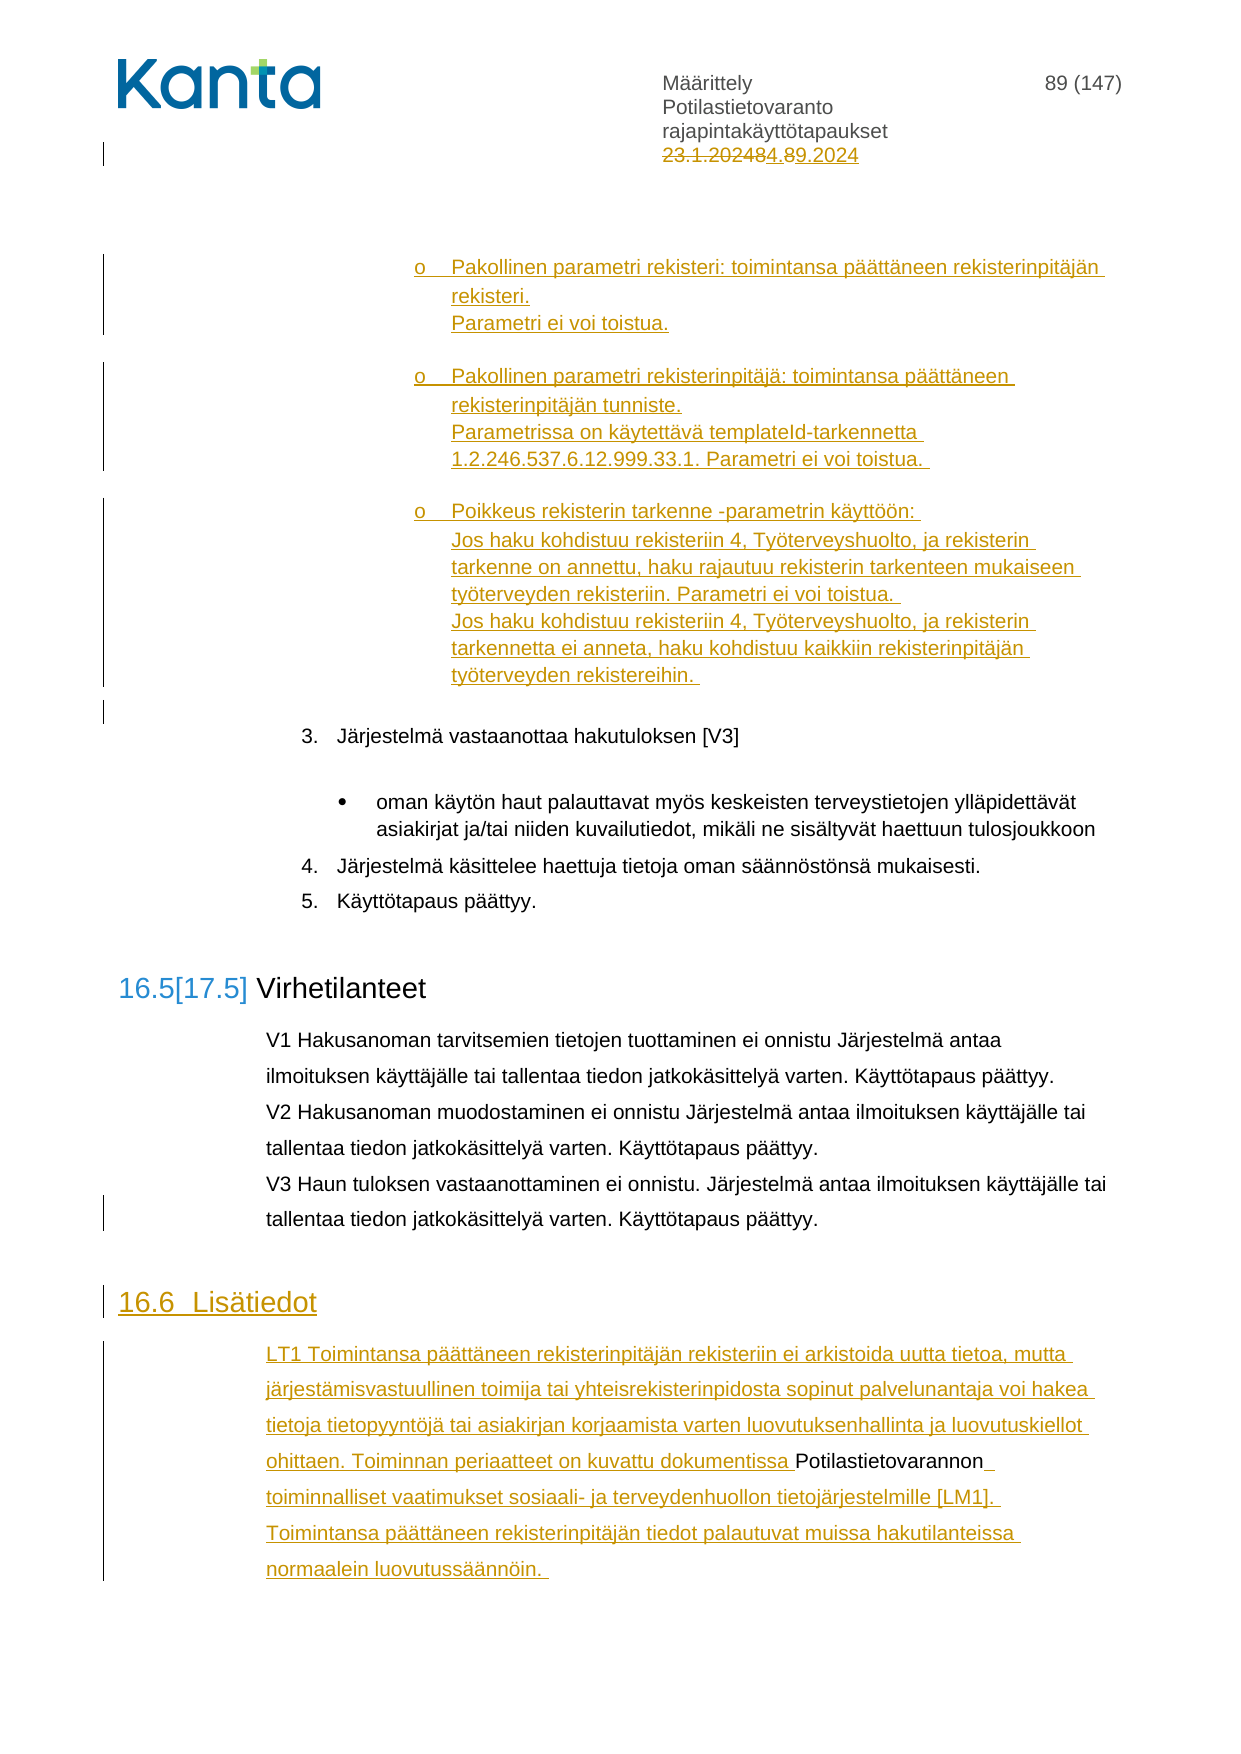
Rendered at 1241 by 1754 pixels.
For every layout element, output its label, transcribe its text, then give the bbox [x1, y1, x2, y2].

list Käyttötapaus päättyy. [301, 889, 1107, 913]
text V1 Hakusanoman tarvitsemien tietojen tuottaminen ei onnistu Järjestelmä antaa ilmoituksen käyttäjälle tai tallentaa tiedon jatkokäsittelyä varten. Käyttötapaus päättyy. [266, 1028, 1107, 1087]
text Potilastietovarannon [266, 1341, 1107, 1581]
list Järjestelmä vastaanottaa hakutuloksen [V3] [301, 724, 1107, 748]
picture [118, 59, 321, 109]
subtitle Virhetilanteet [118, 971, 1107, 1005]
text V3 Haun tuloksen vastaanottaminen ei onnistu. Järjestelmä antaa ilmoituksen käyttäjälle tai tallentaa tiedon jatkokäsittelyä varten. Käyttötapaus päättyy. [266, 1171, 1107, 1231]
list Järjestelmä käsittelee haettuja tietoja oman säännöstönsä mukaisesti. [301, 853, 1107, 877]
text V2 Hakusanoman muodostaminen ei onnistu Järjestelmä antaa ilmoituksen käyttäjälle tai tallentaa tiedon jatkokäsittelyä varten. Käyttötapaus päättyy. [266, 1099, 1107, 1159]
list oman käytön haut palauttavat myös keskeisten terveystietojen ylläpidettävät asiakirjat ja/tai niiden kuvailutiedot, mikäli ne sisältyvät haettuun tulosjoukkoon [339, 787, 1107, 841]
